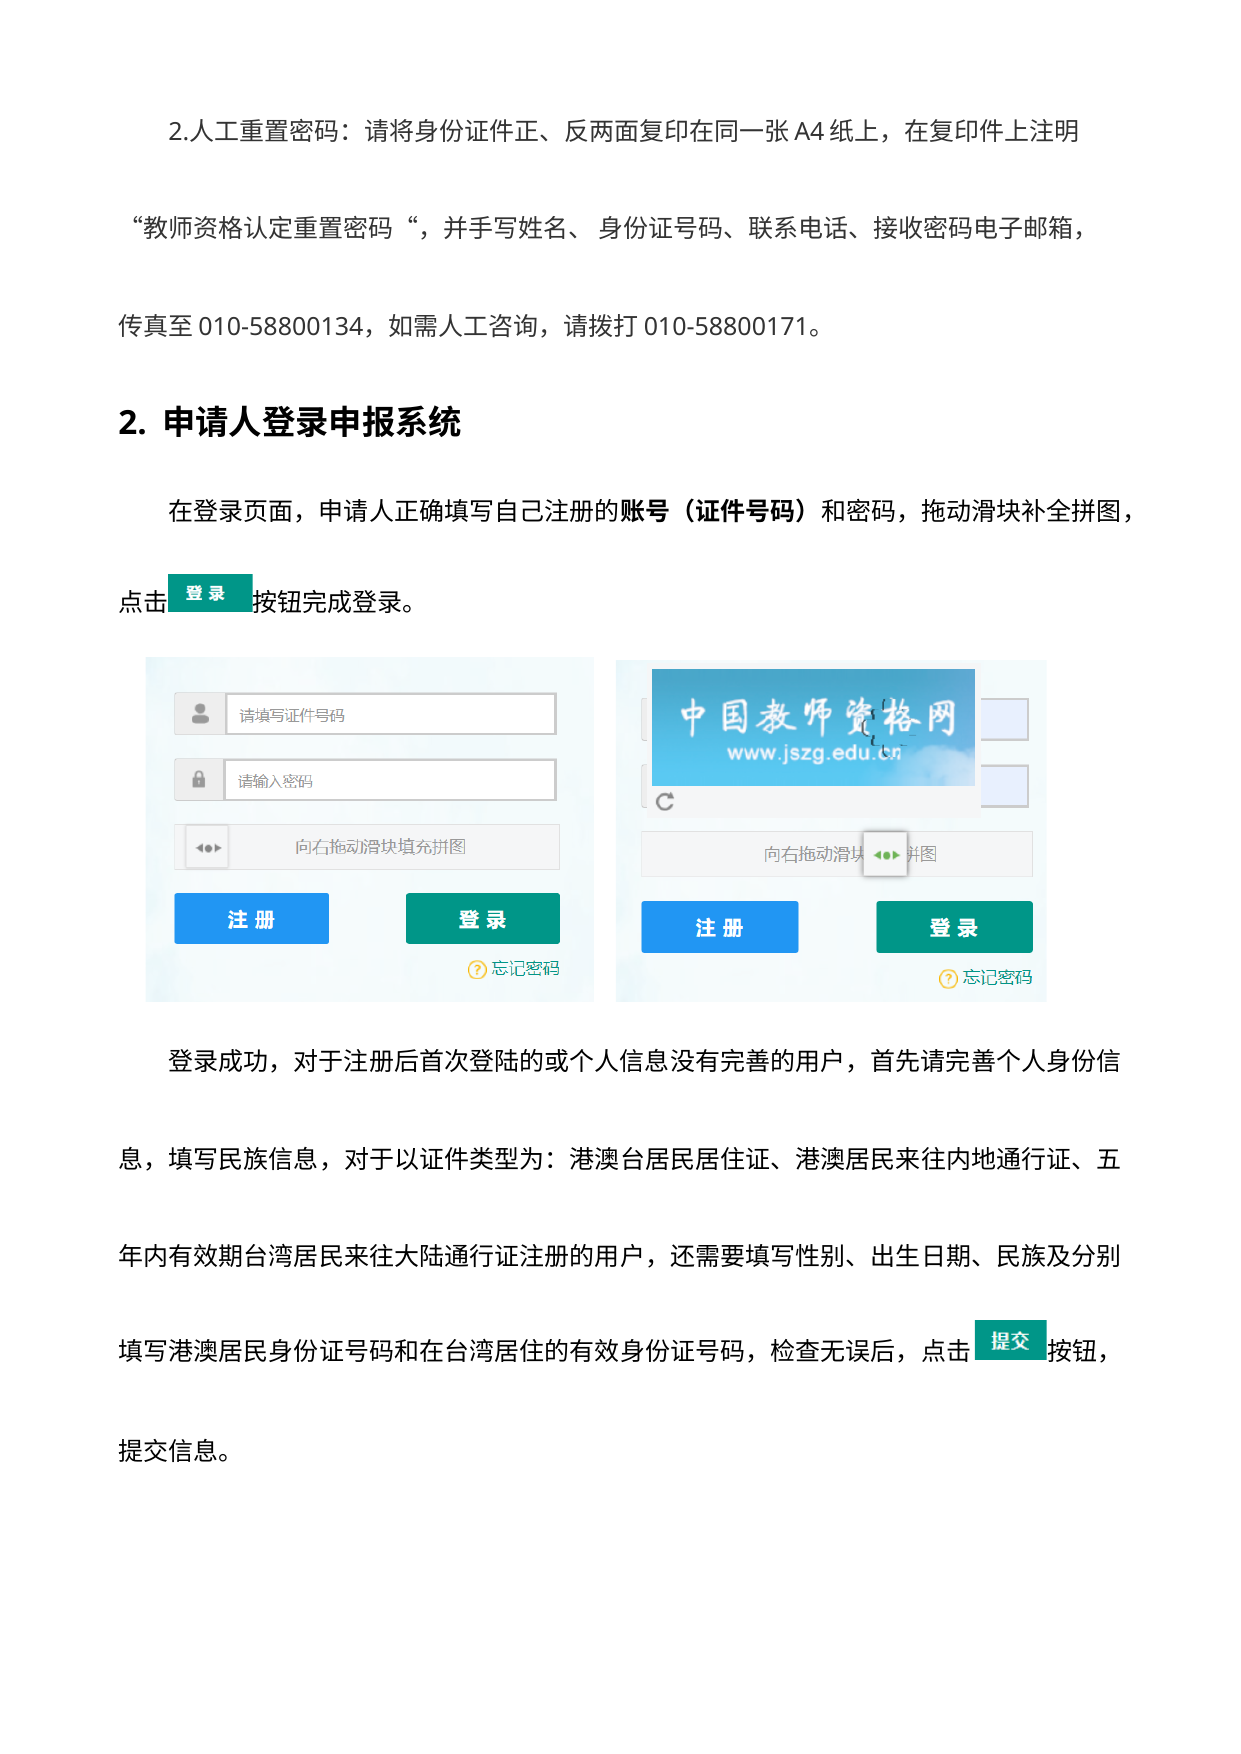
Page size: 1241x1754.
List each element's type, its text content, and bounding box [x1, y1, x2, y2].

picture [974, 1320, 1047, 1360]
text 2.人工重置密码：请将身份证件正、反两面复印在同一张A4纸上，在复印件上注明“教师资格认定重置密码“，并手写姓名、 身份证号码、联系电话、接收密码电子邮箱， 传真至010-58800134，如需人工咨询，请拨打010-58800171。 [118, 97, 1122, 357]
picture [168, 574, 253, 612]
picture [145, 657, 594, 1002]
subtitle 申请人登录申报系统 [118, 388, 1122, 453]
text 在登录页面，申请人正确填写自己注册的账号（证件号码）和密码，拖动滑块补全拼图，点击按钮完成登录。 [118, 477, 1122, 639]
picture [615, 660, 1047, 1002]
text 登录成功，对于注册后首次登陆的或个人信息没有完善的用户，首先请完善个人身份信息，填写民族信息，对于以证件类型为：港澳台居民居住证、港澳居民来往内地通行证、五年内有效期台湾居民来往大陆通行证注册的用户，还需要填写性别、出生日期、民族及分别填写港澳居民身份证号码和在台湾居住的有效身份证号码，检查无误后，点击按钮，提交信息。 [118, 1027, 1122, 1482]
